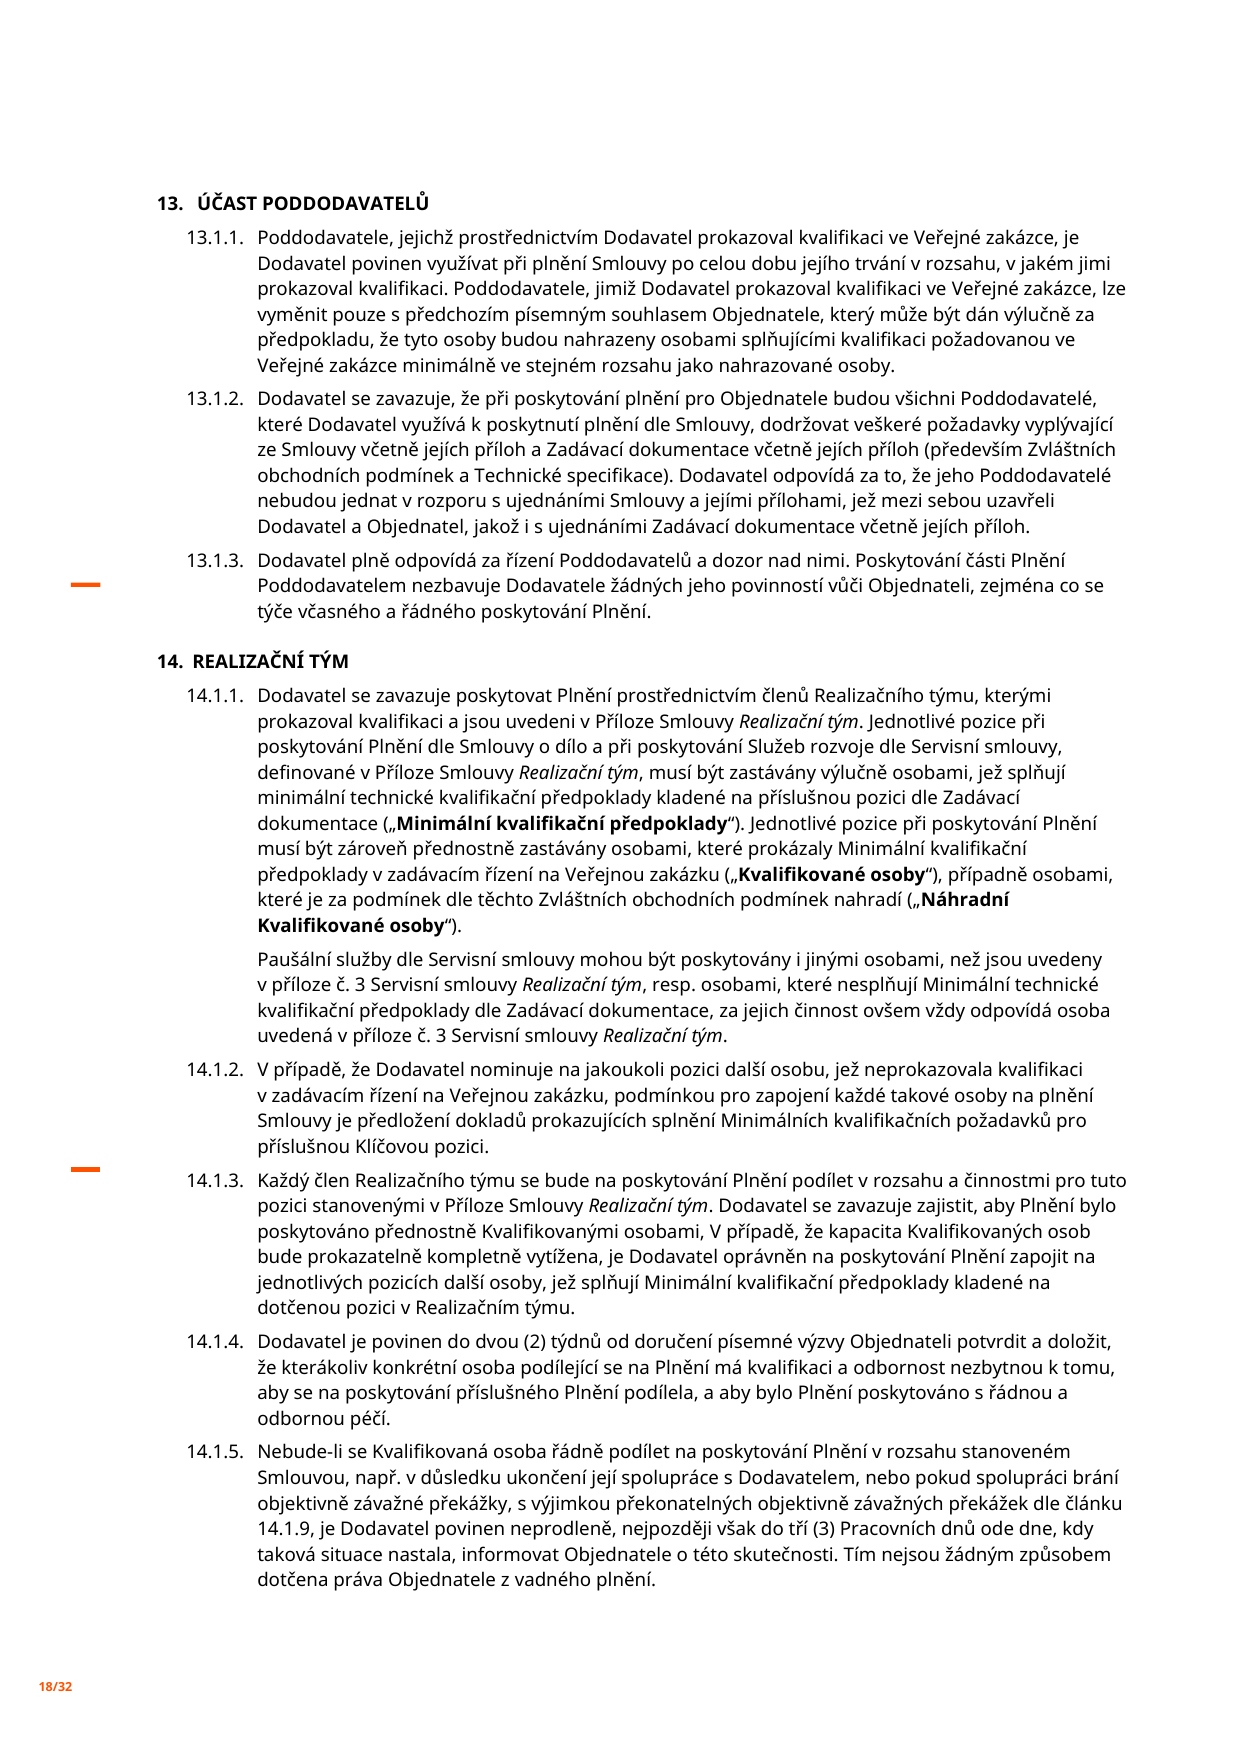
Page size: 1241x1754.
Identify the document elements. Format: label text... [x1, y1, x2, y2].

text V případě, že Dodavatel nominuje na jakoukoli pozici další osobu, jež neprokazovala kvalifikaci v zadávacím řízení na Veřejnou zakázku, podmínkou pro zapojení každé takové osoby na plnění Smlouvy je předložení dokladů prokazujících splnění Minimálních kvalifikačních požadavků pro příslušnou Klíčovou pozici. [186, 1057, 1134, 1159]
text Každý člen Realizačního týmu se bude na poskytování Plnění podílet v rozsahu a činnostmi pro tuto pozici stanovenými v Příloze Smlouvy Realizační tým. Dodavatel se zavazuje zajistit, aby Plnění bylo poskytováno přednostně Kvalifikovanými osobami, V případě, že kapacita Kvalifikovaných osob bude prokazatelně kompletně vytížena, je Dodavatel oprávněn na poskytování Plnění zapojit na jednotlivých pozicích další osoby, jež splňují Minimální kvalifikační předpoklady kladené na dotčenou pozici v Realizačním týmu. [186, 1167, 1134, 1320]
text Dodavatel plně odpovídá za řízení Poddodavatelů a dozor nad nimi. Poskytování části Plnění Poddodavatelem nezbavuje Dodavatele žádných jeho povinností vůči Objednateli, zejména co se týče včasného a řádného poskytování Plnění. [186, 547, 1134, 624]
text Poddodavatele, jejichž prostřednictvím Dodavatel prokazoval kvalifikaci ve Veřejné zakázce, je Dodavatel povinen využívat při plnění Smlouvy po celou dobu jejího trvání v rozsahu, v jakém jimi prokazoval kvalifikaci. Poddodavatele, jimiž Dodavatel prokazoval kvalifikaci ve Veřejné zakázce, lze vyměnit pouze s předchozím písemným souhlasem Objednatele, který může být dán výlučně za předpokladu, že tyto osoby budou nahrazeny osobami splňujícími kvalifikaci požadovanou ve Veřejné zakázce minimálně ve stejném rozsahu jako nahrazované osoby. [186, 224, 1134, 377]
text Dodavatel se zavazuje, že při poskytování plnění pro Objednatele budou všichni Poddodavatelé, které Dodavatel využívá k poskytnutí plnění dle Smlouvy, dodržovat veškeré požadavky vyplývající ze Smlouvy včetně jejích příloh a Zadávací dokumentace včetně jejích příloh (především Zvláštních obchodních podmínek a Technické specifikace). Dodavatel odpovídá za to, že jeho Poddodavatelé nebudou jednat v rozporu s ujednáními Smlouvy a jejími přílohami, jež mezi sebou uzavřeli Dodavatel a Objednatel, jakož i s ujednáními Zadávací dokumentace včetně jejích příloh. [186, 386, 1134, 539]
text Nebude-li se Kvalifikovaná osoba řádně podílet na poskytování Plnění v rozsahu stanoveném Smlouvou, např. v důsledku ukončení její spolupráce s Dodavatelem, nebo pokud spolupráci brání objektivně závažné překážky, s výjimkou překonatelných objektivně závažných překážek dle článku 14.1.9, je Dodavatel povinen neprodleně, nejpozději však do tří (3) Pracovních dnů ode dne, kdy taková situace nastala, informovat Objednatele o této skutečnosti. Tím nejsou žádným způsobem dotčena práva Objednatele z vadného plnění. [186, 1439, 1134, 1592]
list Paušální služby dle Servisní smlouvy mohou být poskytovány i jinými osobami, než jsou uvedeny v příloze č. 3 Servisní smlouvy Realizační tým, resp. osobami, které nesplňují Minimální technické kvalifikační předpoklady dle Zadávací dokumentace, za jejich činnost ovšem vždy odpovídá osoba uvedená v příloze č. 3 Servisní smlouvy Realizační tým. [257, 946, 1134, 1048]
text Dodavatel je povinen do dvou (2) týdnů od doručení písemné výzvy Objednateli potvrdit a doložit, že kterákoliv konkrétní osoba podílející se na Plnění má kvalifikaci a odbornost nezbytnou k tomu, aby se na poskytování příslušného Plnění podílela, a aby bylo Plnění poskytováno s řádnou a odbornou péčí. [186, 1328, 1134, 1431]
text Účast poddodavatelů [157, 190, 1134, 216]
text Realizační tým [157, 649, 1134, 674]
text Dodavatel se zavazuje poskytovat Plnění prostřednictvím členů Realizačního týmu, kterými prokazoval kvalifikaci a jsou uvedeni v Příloze Smlouvy Realizační tým. Jednotlivé pozice při poskytování Plnění dle Smlouvy o dílo a při poskytování Služeb rozvoje dle Servisní smlouvy, definované v Příloze Smlouvy Realizační tým, musí být zastávány výlučně osobami, jež splňují minimální technické kvalifikační předpoklady kladené na příslušnou pozici dle Zadávací dokumentace („Minimální kvalifikační předpoklady“). Jednotlivé pozice při poskytování Plnění musí být zároveň přednostně zastávány osobami, které prokázaly Minimální kvalifikační předpoklady v zadávacím řízení na Veřejnou zakázku („Kvalifikované osoby“), případně osobami, které je za podmínek dle těchto Zvláštních obchodních podmínek nahradí („Náhradní Kvalifikované osoby“). [186, 683, 1134, 938]
